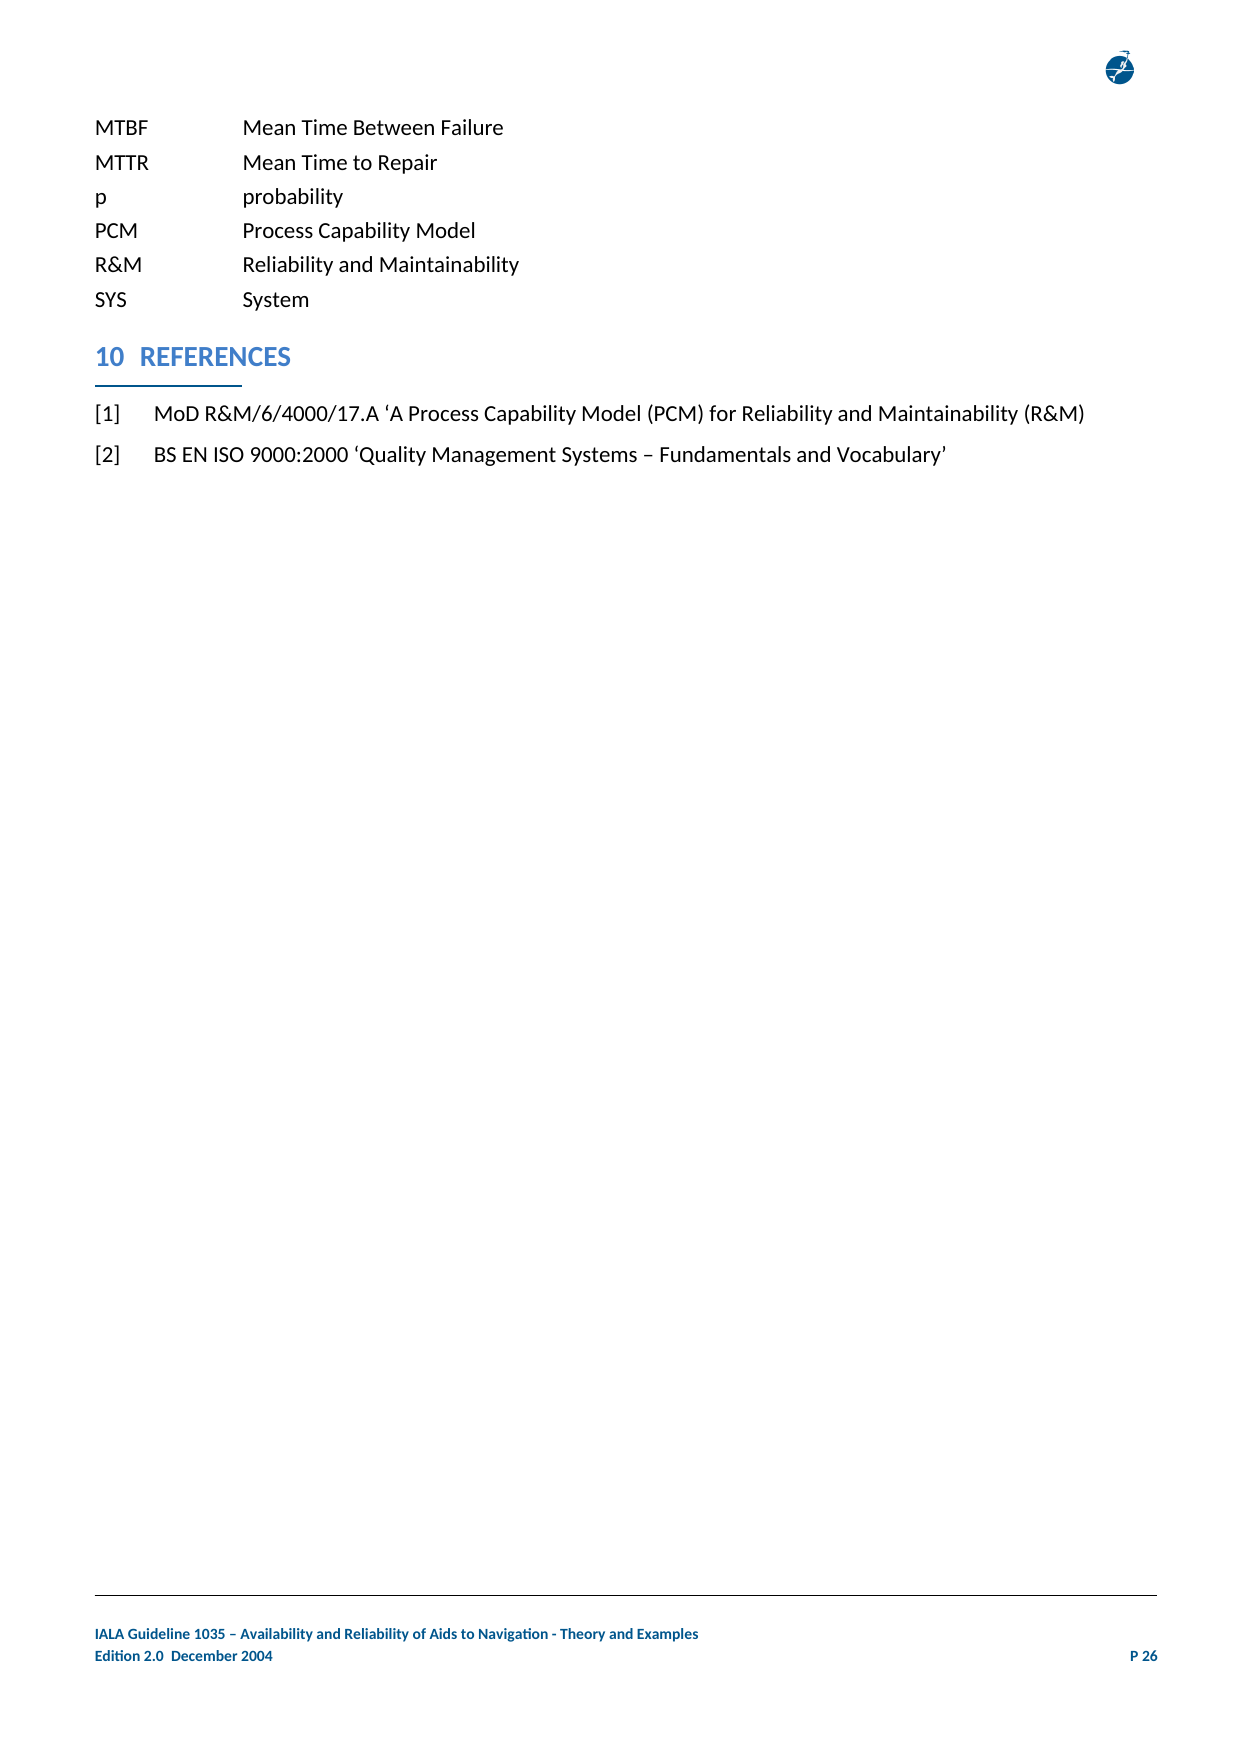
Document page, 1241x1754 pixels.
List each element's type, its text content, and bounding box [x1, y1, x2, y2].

picture [1074, 0, 1193, 119]
text R&M Reliability and Maintainability [94, 251, 1157, 279]
text MTTR Mean Time to Repair [94, 148, 1157, 176]
text p probability [94, 182, 1157, 210]
text MoD R&M/6/4000/17.A ‘A Process Capability Model (PCM) for Reliability and Maintainability (R&M) [94, 399, 1157, 428]
text PCM Process Capability Model [94, 216, 1157, 244]
text SYS System [94, 285, 1157, 313]
text MTBF Mean Time Between Failure [94, 113, 1157, 142]
subtitle REFERENCES [94, 338, 1157, 373]
text BS EN ISO 9000:2000 ‘Quality Management Systems – Fundamentals and Vocabulary’ [94, 440, 1157, 468]
